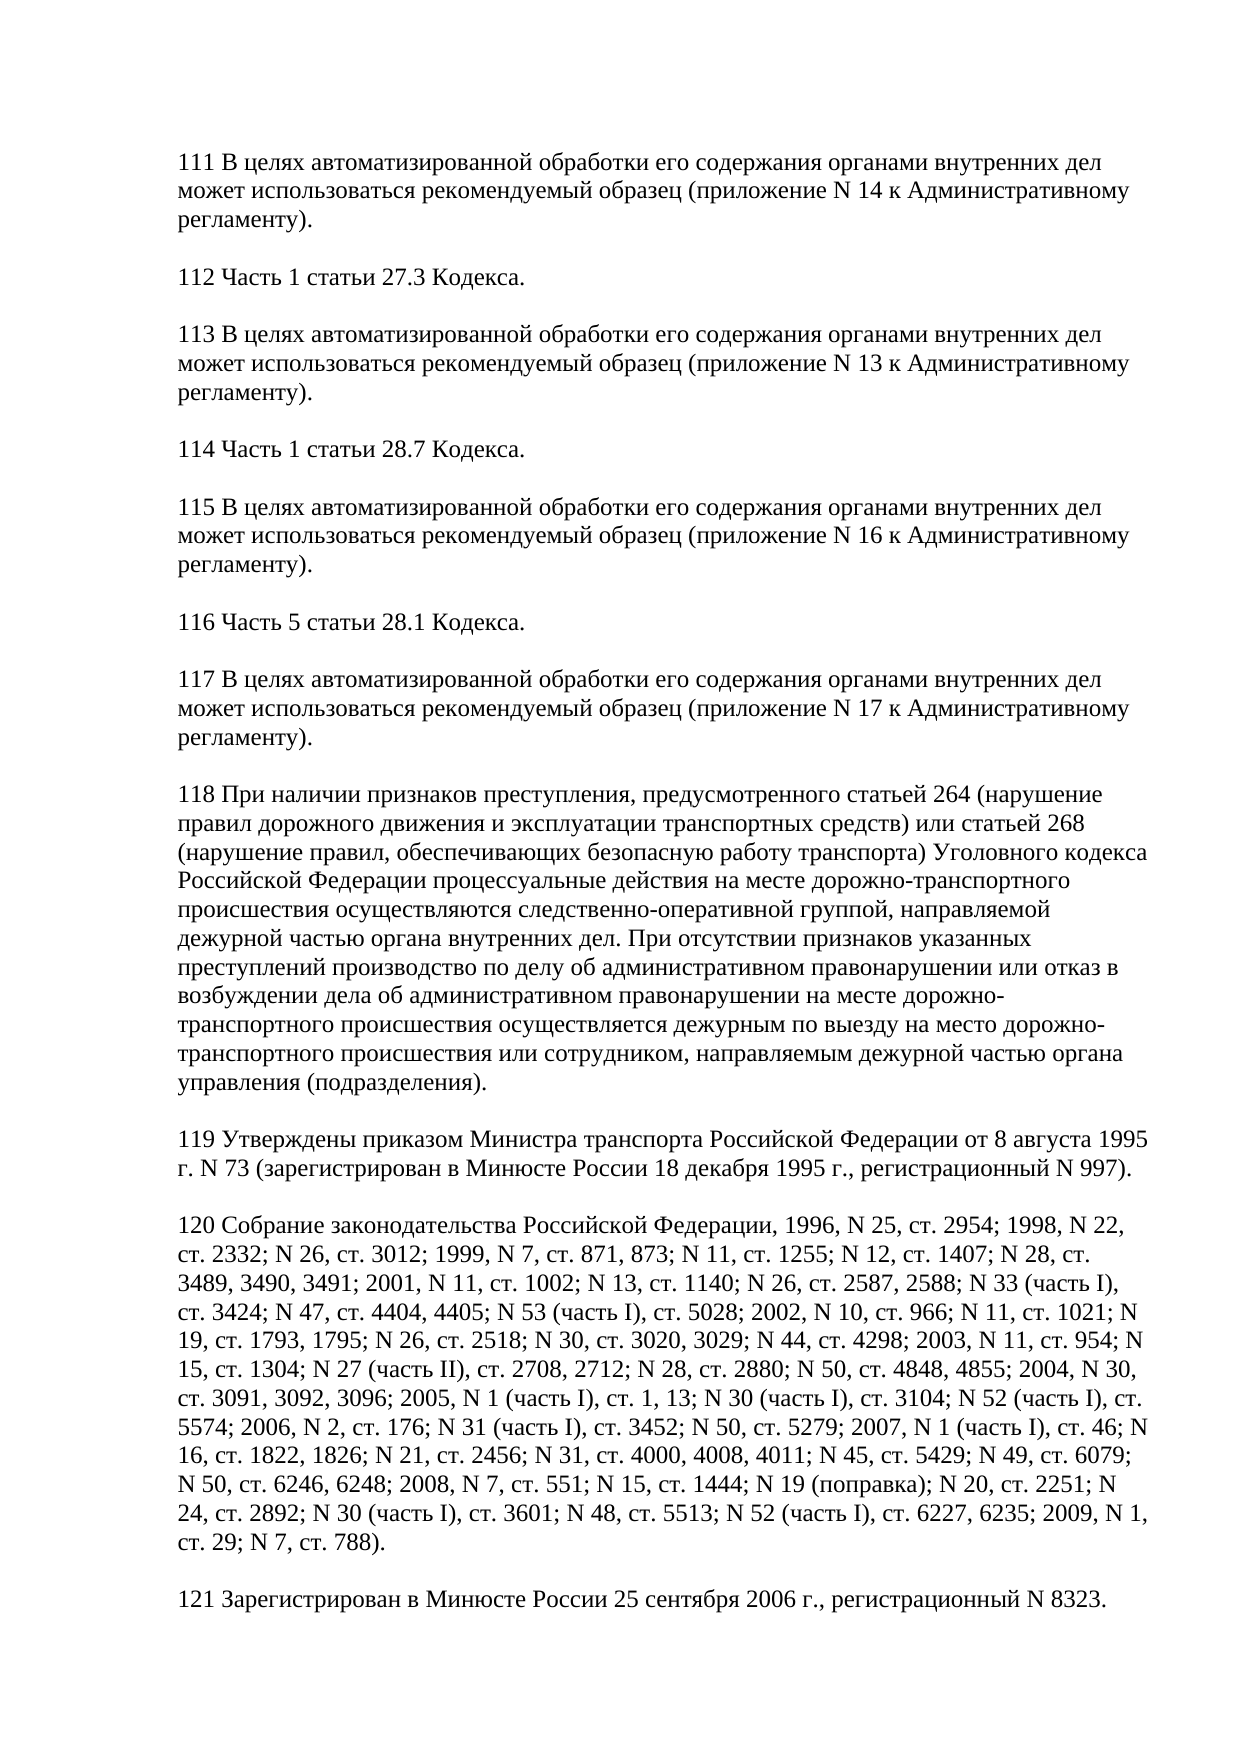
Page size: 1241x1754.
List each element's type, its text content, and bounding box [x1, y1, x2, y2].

text 119 Утверждены приказом Министра транспорта Российской Федерации от 8 августа 1995 г. N 73 (зарегистрирован в Минюсте России 18 декабря 1995 г., регистрационный N 997). [177, 1124, 1152, 1182]
text 111 В целях автоматизированной обработки его содержания органами внутренних дел может использоваться рекомендуемый образец (приложение N 14 к Административному регламенту). [177, 147, 1152, 233]
text 118 При наличии признаков преступления, предусмотренного статьей 264 (нарушение правил дорожного движения и эксплуатации транспортных средств) или статьей 268 (нарушение правил, обеспечивающих безопасную работу транспорта) Уголовного кодекса Российской Федерации процессуальные действия на месте дорожно-транспортного происшествия осуществляются следственно-оперативной группой, направляемой дежурной частью органа внутренних дел. При отсутствии признаков указанных преступлений производство по делу об административном правонарушении или отказ в возбуждении дела об административном правонарушении на месте дорожно-транспортного происшествия осуществляется дежурным по выезду на место дорожно-транспортного происшествия или сотрудником, направляемым дежурной частью органа управления (подразделения). [177, 779, 1152, 1096]
text 117 В целях автоматизированной обработки его содержания органами внутренних дел может использоваться рекомендуемый образец (приложение N 17 к Административному регламенту). [177, 664, 1152, 751]
text 121 Зарегистрирован в Минюсте России 25 сентября 2006 г., регистрационный N 8323. [177, 1584, 1152, 1613]
text 115 В целях автоматизированной обработки его содержания органами внутренних дел может использоваться рекомендуемый образец (приложение N 16 к Административному регламенту). [177, 492, 1152, 578]
text 114 Часть 1 статьи 28.7 Кодекса. [177, 434, 1152, 463]
text 120 Собрание законодательства Российской Федерации, 1996, N 25, ст. 2954; 1998, N 22, ст. 2332; N 26, ст. 3012; 1999, N 7, ст. 871, 873; N 11, ст. 1255; N 12, ст. 1407; N 28, ст. 3489, 3490, 3491; 2001, N 11, ст. 1002; N 13, ст. 1140; N 26, ст. 2587, 2588; N 33 (часть I), ст. 3424; N 47, ст. 4404, 4405; N 53 (часть I), ст. 5028; 2002, N 10, ст. 966; N 11, ст. 1021; N 19, ст. 1793, 1795; N 26, ст. 2518; N 30, ст. 3020, 3029; N 44, ст. 4298; 2003, N 11, ст. 954; N 15, ст. 1304; N 27 (часть II), ст. 2708, 2712; N 28, ст. 2880; N 50, ст. 4848, 4855; 2004, N 30, ст. 3091, 3092, 3096; 2005, N 1 (часть I), ст. 1, 13; N 30 (часть I), ст. 3104; N 52 (часть I), ст. 5574; 2006, N 2, ст. 176; N 31 (часть I), ст. 3452; N 50, ст. 5279; 2007, N 1 (часть I), ст. 46; N 16, ст. 1822, 1826; N 21, ст. 2456; N 31, ст. 4000, 4008, 4011; N 45, ст. 5429; N 49, ст. 6079; N 50, ст. 6246, 6248; 2008, N 7, ст. 551; N 15, ст. 1444; N 19 (поправка); N 20, ст. 2251; N 24, ст. 2892; N 30 (часть I), ст. 3601; N 48, ст. 5513; N 52 (часть I), ст. 6227, 6235; 2009, N 1, ст. 29; N 7, ст. 788). [177, 1211, 1152, 1556]
text 112 Часть 1 статьи 27.3 Кодекса. [177, 262, 1152, 291]
text 116 Часть 5 статьи 28.1 Кодекса. [177, 607, 1152, 636]
text 113 В целях автоматизированной обработки его содержания органами внутренних дел может использоваться рекомендуемый образец (приложение N 13 к Административному регламенту). [177, 319, 1152, 406]
